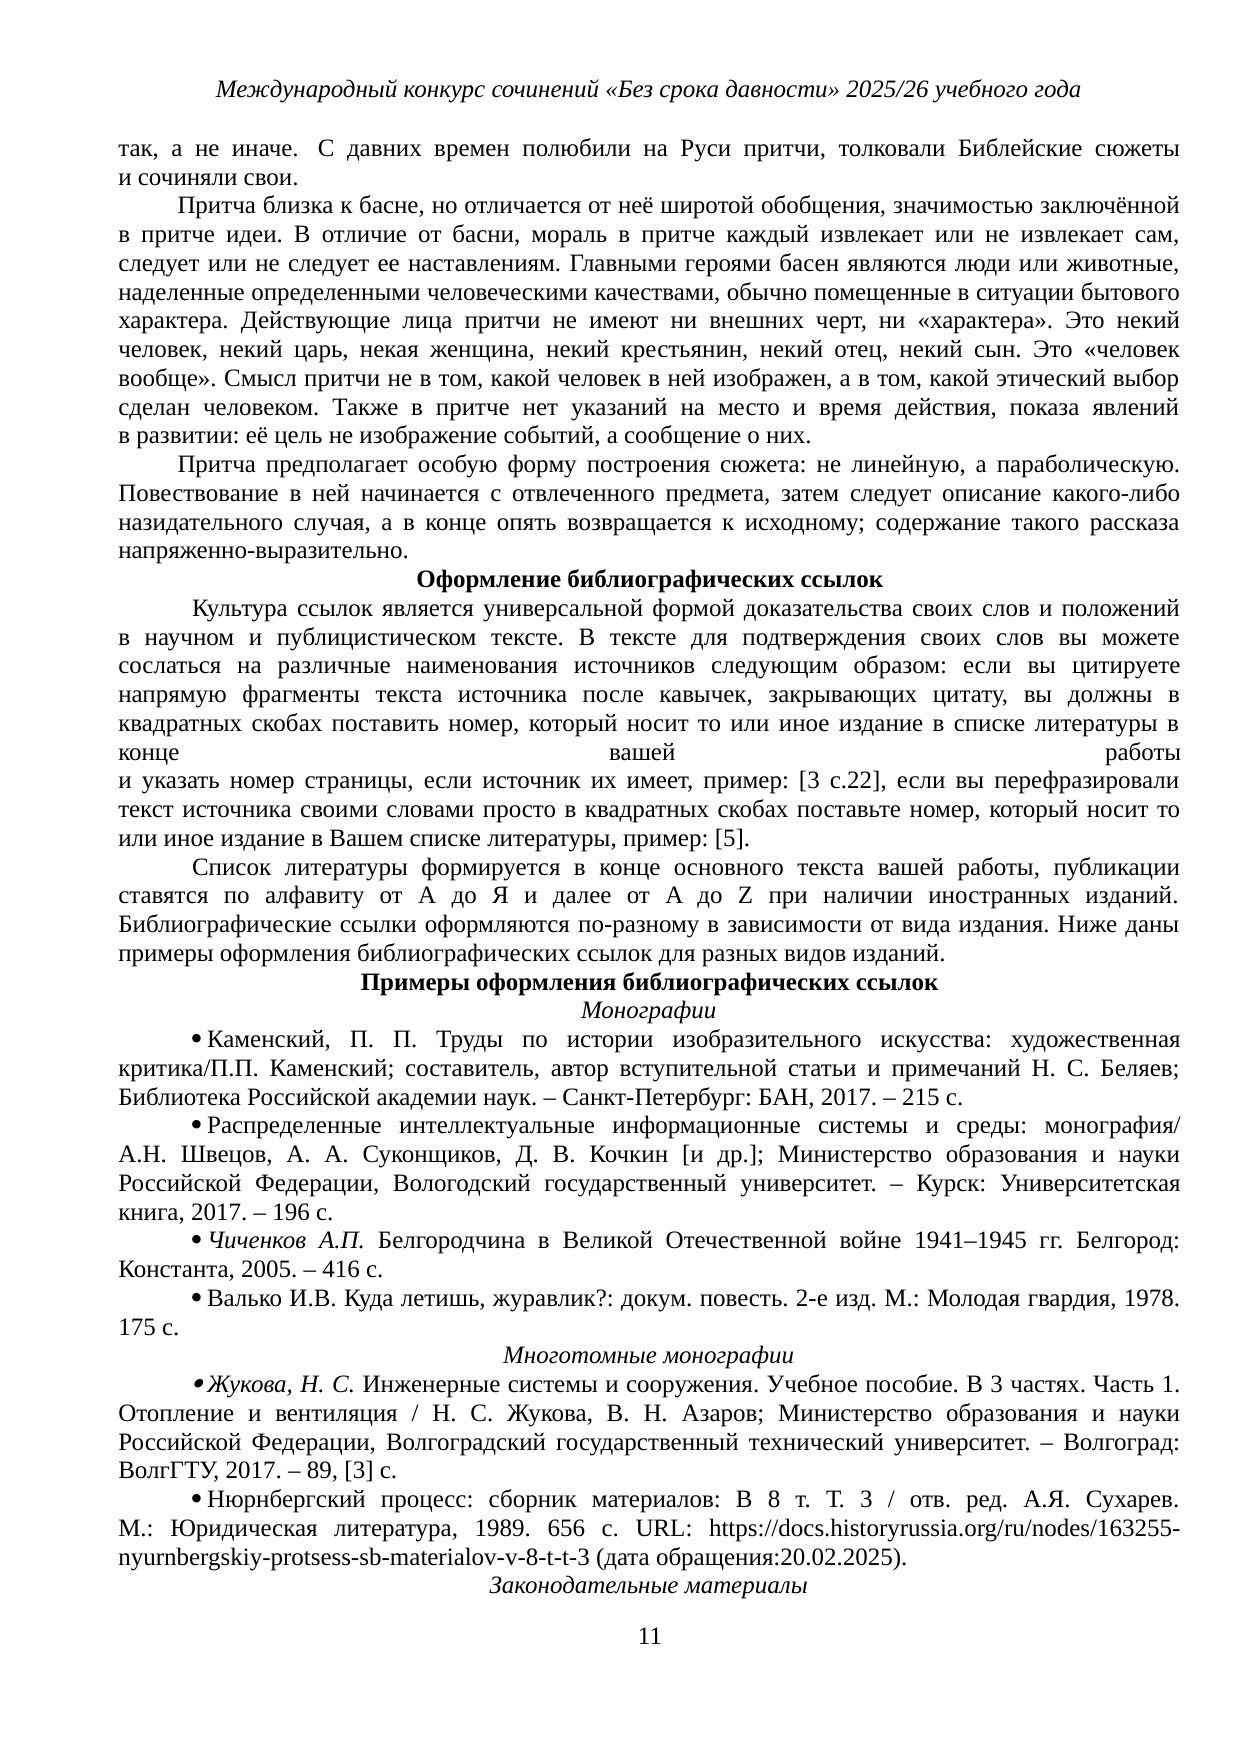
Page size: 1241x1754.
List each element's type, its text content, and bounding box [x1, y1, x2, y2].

text Список литературы формируется в конце основного текста вашей работы, публикации ставятся по алфавиту от А до Я и далее от A до Z при наличии иностранных изданий. Библиографические ссылки оформляются по-разному в зависимости от вида издания. Ниже даны примеры оформления библиографических ссылок для разных видов изданий. [118, 852, 1181, 967]
text Многотомные монографии [118, 1341, 1181, 1369]
list Чиченков А.П. Белгородчина в Великой Отечественной войне 1941–1945 гг. Белгород: Константа, 2005. – 416 с. [118, 1226, 1181, 1283]
list Валько И.В. Куда летишь, журавлик?: докум. повесть. 2-е изд. М.: Молодая гвардия, 1978. 175 с. [118, 1283, 1181, 1341]
list Распределенные интеллектуальные информационные системы и среды: монография/ А.Н. Швецов, А. А. Суконщиков, Д. В. Кочкин [и др.]; Министерство образования и науки Российской Федерации, Вологодский государственный университет. – Курск: Университетская книга, 2017. – 196 с. [118, 1111, 1181, 1226]
text Культура ссылок является универсальной формой доказательства своих слов и положений в научном и публицистическом тексте. В тексте для подтверждения своих слов вы можете сослаться на различные наименования источников следующим образом: если вы цитируете напрямую фрагменты текста источника после кавычек, закрывающих цитату, вы должны в квадратных скобах поставить номер, который носит то или иное издание в списке литературы в конце вашей работы и указать номер страницы, если источник их имеет, пример: [3 с.22], если вы перефразировали текст источника своими словами просто в квадратных скобах поставьте номер, который носит то или иное издание в Вашем списке литературы, пример: [5]. [118, 593, 1181, 852]
list Нюрнбергский процесс: сборник материалов: В 8 т. Т. 3 / отв. ред. А.Я. Сухарев. М.: Юридическая литература, 1989. 656 с. URL: https://docs.historyrussia.org/ru/nodes/163255-nyurnbergskiy-protsess-sb-materialov-v-8-t-t-3 (дата обращения:20.02.2025). [118, 1484, 1181, 1571]
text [118, 133, 1181, 191]
text Законодательные материалы [118, 1571, 1181, 1599]
text Оформление библиографических ссылок [118, 564, 1181, 593]
text Притча близка к басне, но отличается от неё широтой обобщения, значимостью заключённой в притче идеи. В отличие от басни, мораль в притче каждый извлекает или не извлекает сам, следует или не следует ее наставлениям. Главными героями басен являются люди или животные, наделенные определенными человеческими качествами, обычно помещенные в ситуации бытового характера. Действующие лица притчи не имеют ни внешних черт, ни «характера». Это некий человек, некий царь, некая женщина, некий крестьянин, некий отец, некий сын. Это «человек вообще». Смысл притчи не в том, какой человек в ней изображен, а в том, какой этический выбор сделан человеком. Также в притче нет указаний на место и время действия, показа явлений в развитии: её цель не изображение событий, а сообщение о них. [118, 191, 1181, 449]
text Примеры оформления библиографических ссылок [118, 967, 1181, 996]
list Каменский, П. П. Труды по истории изобразительного искусства: художественная критика/П.П. Каменский; составитель, автор вступительной статьи и примечаний Н. С. Беляев; Библиотека Российской академии наук. – Санкт-Петербург: БАН, 2017. – 215 с. [118, 1024, 1181, 1111]
text Притча предполагает особую форму построения сюжета: не линейную, а параболическую. Повествование в ней начинается с отвлеченного предмета, затем следует описание какого-либо назидательного случая, а в конце опять возвращается к исходному; содержание такого рассказа напряженно-выразительно. [118, 449, 1181, 564]
list Жукова, Н. С. Инженерные системы и сооружения. Учебное пособие. В 3 частях. Часть 1. Отопление и вентиляция / Н. С. Жукова, В. Н. Азаров; Министерство образования и науки Российской Федерации, Волгоградский государственный технический университет. – Волгоград: ВолгГТУ, 2017. – 89, [3] с. [118, 1369, 1181, 1484]
text Монографии [118, 996, 1181, 1024]
